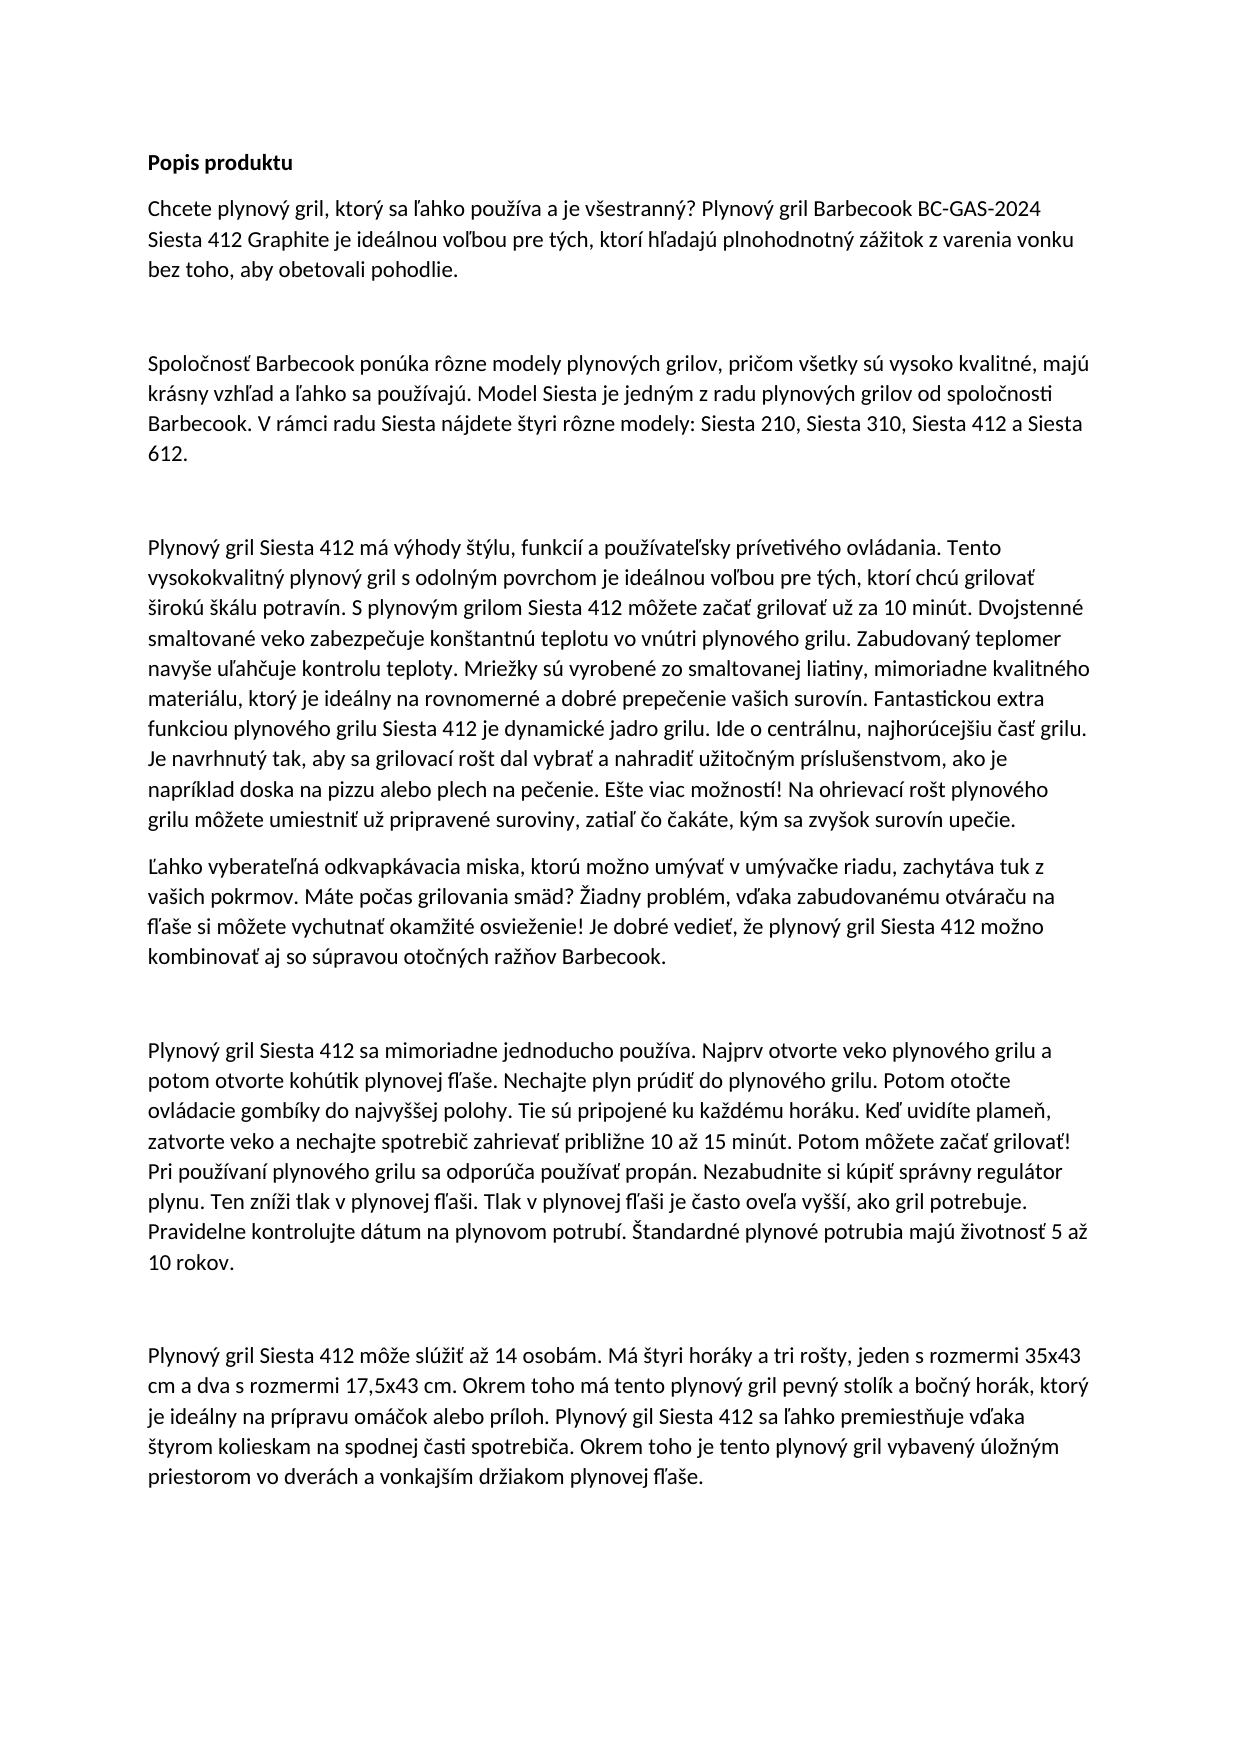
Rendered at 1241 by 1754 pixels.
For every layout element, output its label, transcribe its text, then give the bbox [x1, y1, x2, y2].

text Plynový gril Siesta 412 môže slúžiť až 14 osobám. Má štyri horáky a tri rošty, jeden s rozmermi 35x43 cm a dva s rozmermi 17,5x43 cm. Okrem toho má tento plynový gril pevný stolík a bočný horák, ktorý je ideálny na prípravu omáčok alebo príloh. Plynový gil Siesta 412 sa ľahko premiestňuje vďaka štyrom kolieskam na spodnej časti spotrebiča. Okrem toho je tento plynový gril vybavený úložným priestorom vo dverách a vonkajším držiakom plynovej fľaše. [148, 1341, 1093, 1490]
text Plynový gril Siesta 412 sa mimoriadne jednoducho používa. Najprv otvorte veko plynového grilu a potom otvorte kohútik plynovej fľaše. Nechajte plyn prúdiť do plynového grilu. Potom otočte ovládacie gombíky do najvyššej polohy. Tie sú pripojené ku každému horáku. Keď uvidíte plameň, zatvorte veko a nechajte spotrebič zahrievať približne 10 až 15 minút. Potom môžete začať grilovať! Pri používaní plynového grilu sa odporúča používať propán. Nezabudnite si kúpiť správny regulátor plynu. Ten zníži tlak v plynovej fľaši. Tlak v plynovej fľaši je často oveľa vyšší, ako gril potrebuje. Pravidelne kontrolujte dátum na plynovom potrubí. Štandardné plynové potrubia majú životnosť 5 až 10 rokov. [148, 1036, 1093, 1276]
text Chcete plynový gril, ktorý sa ľahko používa a je všestranný? Plynový gril Barbecook BC-GAS-2024 Siesta 412 Graphite je ideálnou voľbou pre tých, ktorí hľadajú plnohodnotný zážitok z varenia vonku bez toho, aby obetovali pohodlie. [148, 194, 1093, 283]
text Spoločnosť Barbecook ponúka rôzne modely plynových grilov, pričom všetky sú vysoko kvalitné, majú krásny vzhľad a ľahko sa používajú. Model Siesta je jedným z radu plynových grilov od spoločnosti Barbecook. V rámci radu Siesta nájdete štyri rôzne modely: Siesta 210, Siesta 310, Siesta 412 a Siesta 612. [148, 349, 1093, 467]
text Plynový gril Siesta 412 má výhody štýlu, funkcií a používateľsky prívetivého ovládania. Tento vysokokvalitný plynový gril s odolným povrchom je ideálnou voľbou pre tých, ktorí chcú grilovať širokú škálu potravín. S plynovým grilom Siesta 412 môžete začať grilovať už za 10 minút. Dvojstenné smaltované veko zabezpečuje konštantnú teplotu vo vnútri plynového grilu. Zabudovaný teplomer navyše uľahčuje kontrolu teploty. Mriežky sú vyrobené zo smaltovanej liatiny, mimoriadne kvalitného materiálu, ktorý je ideálny na rovnomerné a dobré prepečenie vašich surovín. Fantastickou extra funkciou plynového grilu Siesta 412 je dynamické jadro grilu. Ide o centrálnu, najhorúcejšiu časť grilu. Je navrhnutý tak, aby sa grilovací rošt dal vybrať a nahradiť užitočným príslušenstvom, ako je napríklad doska na pizzu alebo plech na pečenie. Ešte viac možností! Na ohrievací rošt plynového grilu môžete umiestniť už pripravené suroviny, zatiaľ čo čakáte, kým sa zvyšok surovín upečie. [148, 533, 1093, 833]
text Ľahko vyberateľná odkvapkávacia miska, ktorú možno umývať v umývačke riadu, zachytáva tuk z vašich pokrmov. Máte počas grilovania smäd? Žiadny problém, vďaka zabudovanému otváraču na fľaše si môžete vychutnať okamžité osvieženie! Je dobré vedieť, že plynový gril Siesta 412 možno kombinovať aj so súpravou otočných ražňov Barbecook. [148, 852, 1093, 970]
text Popis produktu [148, 148, 1093, 176]
